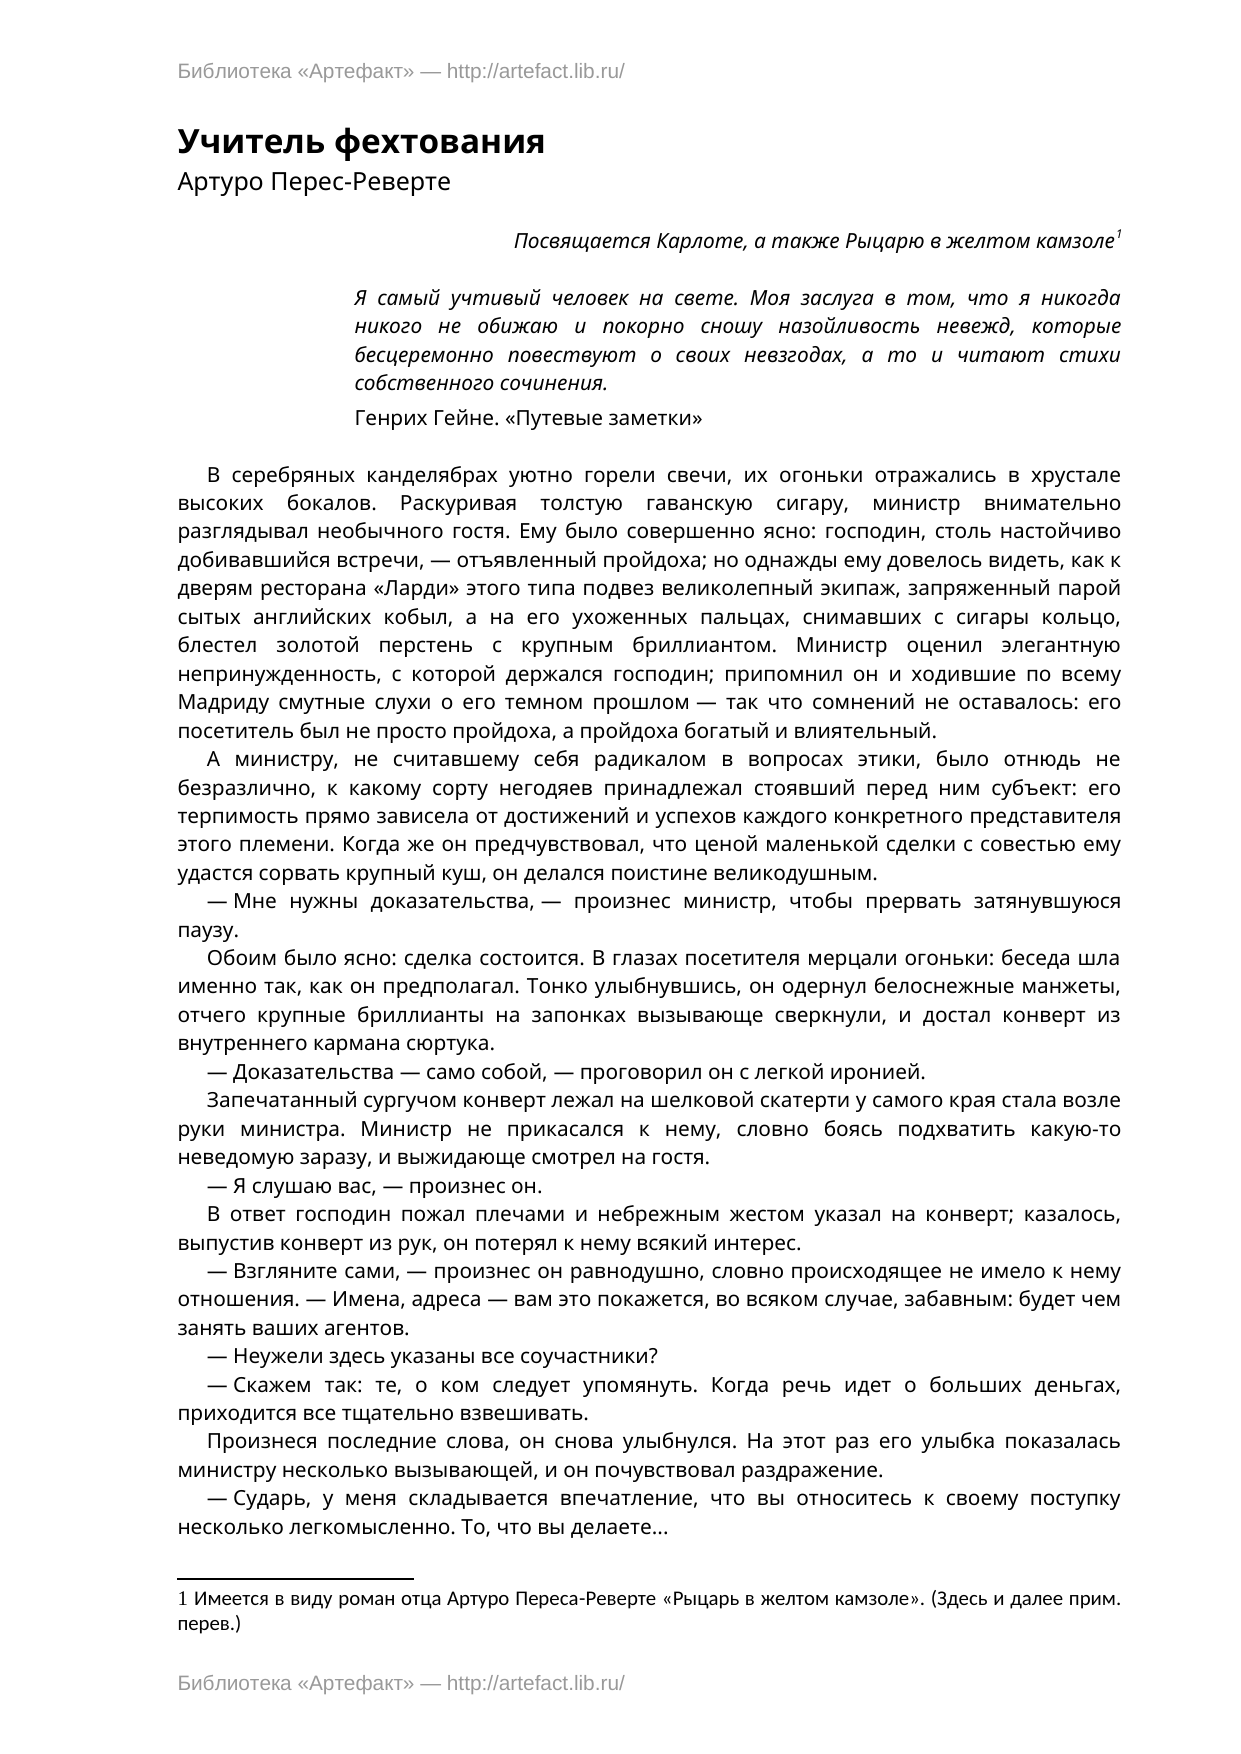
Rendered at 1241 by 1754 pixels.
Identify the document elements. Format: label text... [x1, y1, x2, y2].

text — Сударь, у меня складывается впечатление, что вы относитесь к своему поступку несколько легкомысленно. То, что вы делаете... [177, 1483, 1122, 1540]
text Генрих Гейне. «Путевые заметки» [354, 403, 1122, 431]
subtitle Артуро Перес-Реверте [177, 163, 1122, 198]
subtitle Учитель фехтования [177, 118, 1122, 163]
text — Доказательства — само собой, — проговорил он с легкой иронией. [177, 1057, 1122, 1085]
text — Я слушаю вас, — произнес он. [177, 1171, 1122, 1199]
text В ответ господин пожал плечами и небрежным жестом указал на конверт; казалось, выпустив конверт из рук, он потерял к нему всякий интерес. [177, 1199, 1122, 1256]
text Обоим было ясно: сделка состоится. В глазах посетителя мерцали огоньки: беседа шла именно так, как он предполагал. Тонко улыбнувшись, он одернул белоснежные манжеты, отчего крупные бриллианты на запонках вызывающе сверкнули, и достал конверт из внутреннего кармана сюртука. [177, 943, 1122, 1057]
text — Взгляните сами, — произнес он равнодушно, словно происходящее не имело к нему отношения. — Имена, адреса — вам это покажется, во всяком случае, забавным: будет чем занять ваших агентов. [177, 1256, 1122, 1341]
text — Скажем так: те, о ком следует упомянуть. Когда речь идет о больших деньгах, приходится все тщательно взвешивать. [177, 1370, 1122, 1427]
text — Неужели здесь указаны все соучастники? [177, 1341, 1122, 1370]
text Я самый учтивый человек на свете. Моя заслуга в том, что я никогда никого не обижаю и покорно сношу назойливость невежд, которые бесцеремонно повествуют о своих невзгодах, а то и читают стихи собственного сочинения. [354, 283, 1122, 397]
text Запечатанный сургучом конверт лежал на шелковой скатерти у самого края стала возле руки министра. Министр не прикасался к нему, словно боясь подхватить какую-то неведомую заразу, и выжидающе смотрел на гостя. [177, 1085, 1122, 1171]
text Посвящается Карлоте, а также Рыцарю в желтом камзоле [177, 226, 1122, 254]
text — Мне нужны доказательства, — произнес министр, чтобы прервать затянувшуюся паузу. [177, 886, 1122, 943]
text Произнеся последние слова, он снова улыбнулся. На этот раз его улыбка показалась министру несколько вызывающей, и он почувствовал раздражение. [177, 1427, 1122, 1483]
text В серебряных канделябрах уютно горели свечи, их огоньки отражались в хрустале высоких бокалов. Раскуривая толстую гаванскую сигару, министр внимательно разглядывал необычного гостя. Ему было совершенно ясно: господин, столь настойчиво добивавшийся встречи, — отъявленный пройдоха; но однажды ему довелось видеть, как к дверям ресторана «Ларди» этого типа подвез великолепный экипаж, запряженный парой сытых английских кобыл, а на его ухоженных пальцах, снимавших с сигары кольцо, блестел золотой перстень с крупным бриллиантом. Министр оценил элегантную непринужденность, с которой держался господин; припомнил он и ходившие по всему Мадриду смутные слухи о его темном прошлом — так что сомнений не оставалось: его посетитель был не просто пройдоха, а пройдоха богатый и влиятельный. [177, 460, 1122, 744]
text А министру, не считавшему себя радикалом в вопросах этики, было отнюдь не безразлично, к какому сорту негодяев принадлежал стоявший перед ним субъект: его терпимость прямо зависела от достижений и успехов каждого конкретного представителя этого племени. Когда же он предчувствовал, что ценой маленькой сделки с совестью ему удастся сорвать крупный куш, он делался поистине великодушным. [177, 744, 1122, 886]
